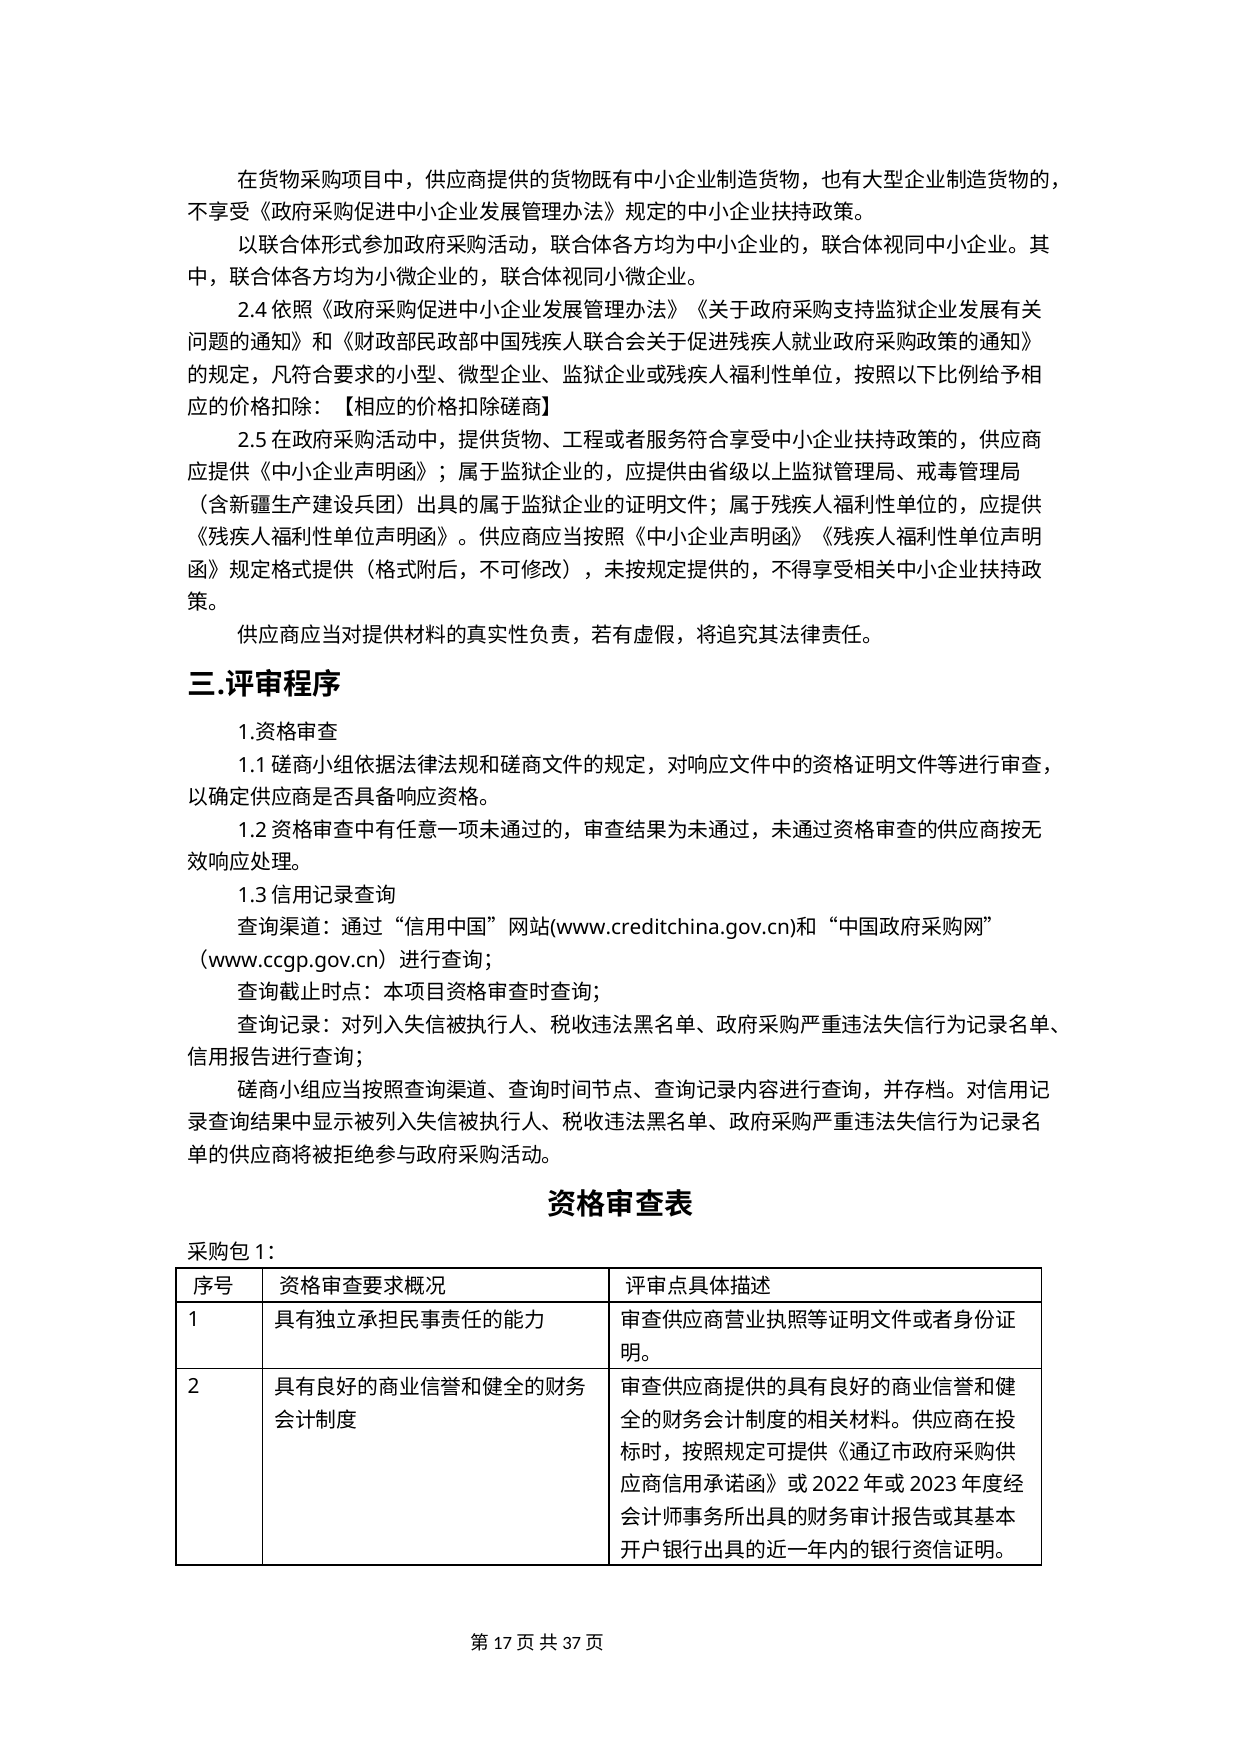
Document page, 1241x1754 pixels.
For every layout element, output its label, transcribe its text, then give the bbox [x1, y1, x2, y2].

table_cell 1 [177, 1303, 262, 1368]
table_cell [610, 1369, 1041, 1564]
text 1.1磋商小组依据法律法规和磋商文件的规定，对响应文件中的资格证明文件等进行审查，以确定供应商是否具备响应资格。 [187, 747, 1053, 812]
text 查询截止时点：本项目资格审查时查询； [187, 974, 1053, 1007]
text 在货物采购项目中，供应商提供的货物既有中小企业制造货物，也有大型企业制造货物的，不享受《政府采购促进中小企业发展管理办法》规定的中小企业扶持政策。 [187, 162, 1053, 227]
table_cell 审查供应商营业执照等证明文件或者身份证明。 [610, 1303, 1041, 1368]
text 1.2资格审查中有任意一项未通过的，审查结果为未通过，未通过资格审查的供应商按无效响应处理。 [187, 812, 1053, 877]
text 以联合体形式参加政府采购活动，联合体各方均为中小企业的，联合体视同中小企业。其中，联合体各方均为小微企业的，联合体视同小微企业。 [187, 227, 1053, 292]
table_header 评审点具体描述 [610, 1269, 1041, 1301]
text 1.资格审查 [187, 714, 1053, 747]
table_cell 具有良好的商业信誉和健全的财务会计制度 [263, 1369, 608, 1564]
table_header 资格审查要求概况 [263, 1269, 608, 1301]
text 2.4依照《政府采购促进中小企业发展管理办法》《关于政府采购支持监狱企业发展有关问题的通知》和《财政部民政部中国残疾人联合会关于促进残疾人就业政府采购政策的通知》的规定，凡符合要求的小型、微型企业、监狱企业或残疾人福利性单位，按照以下比例给予相应的价格扣除：【相应的价格扣除磋商】 [187, 292, 1053, 422]
table_header 序号 [177, 1269, 262, 1301]
text 采购包1： [187, 1234, 1053, 1267]
text 2.5在政府采购活动中，提供货物、工程或者服务符合享受中小企业扶持政策的，供应商应提供《中小企业声明函》；属于监狱企业的，应提供由省级以上监狱管理局、戒毒管理局（含新疆生产建设兵团）出具的属于监狱企业的证明文件；属于残疾人福利性单位的，应提供《残疾人福利性单位声明函》。供应商应当按照《中小企业声明函》《残疾人福利性单位声明函》规定格式提供（格式附后，不可修改），未按规定提供的，不得享受相关中小企业扶持政策。 [187, 422, 1053, 617]
text 磋商小组应当按照查询渠道、查询时间节点、查询记录内容进行查询，并存档。对信用记录查询结果中显示被列入失信被执行人、税收违法黑名单、政府采购严重违法失信行为记录名单的供应商将被拒绝参与政府采购活动。 [187, 1072, 1053, 1169]
text 三.评审程序 [187, 649, 1053, 714]
table_cell 具有独立承担民事责任的能力 [263, 1303, 608, 1368]
text 1.3信用记录查询 [187, 877, 1053, 909]
text 供应商应当对提供材料的真实性负责，若有虚假，将追究其法律责任。 [187, 617, 1053, 649]
text 查询渠道：通过“信用中国”网站(www.creditchina.gov.cn)和“中国政府采购网”（www.ccgp.gov.cn）进行查询； [187, 909, 1053, 974]
text 查询记录：对列入失信被执行人、税收违法黑名单、政府采购严重违法失信行为记录名单、信用报告进行查询； [187, 1007, 1053, 1072]
text 资格审查表 [187, 1169, 1053, 1234]
table_cell 2 [177, 1369, 262, 1564]
